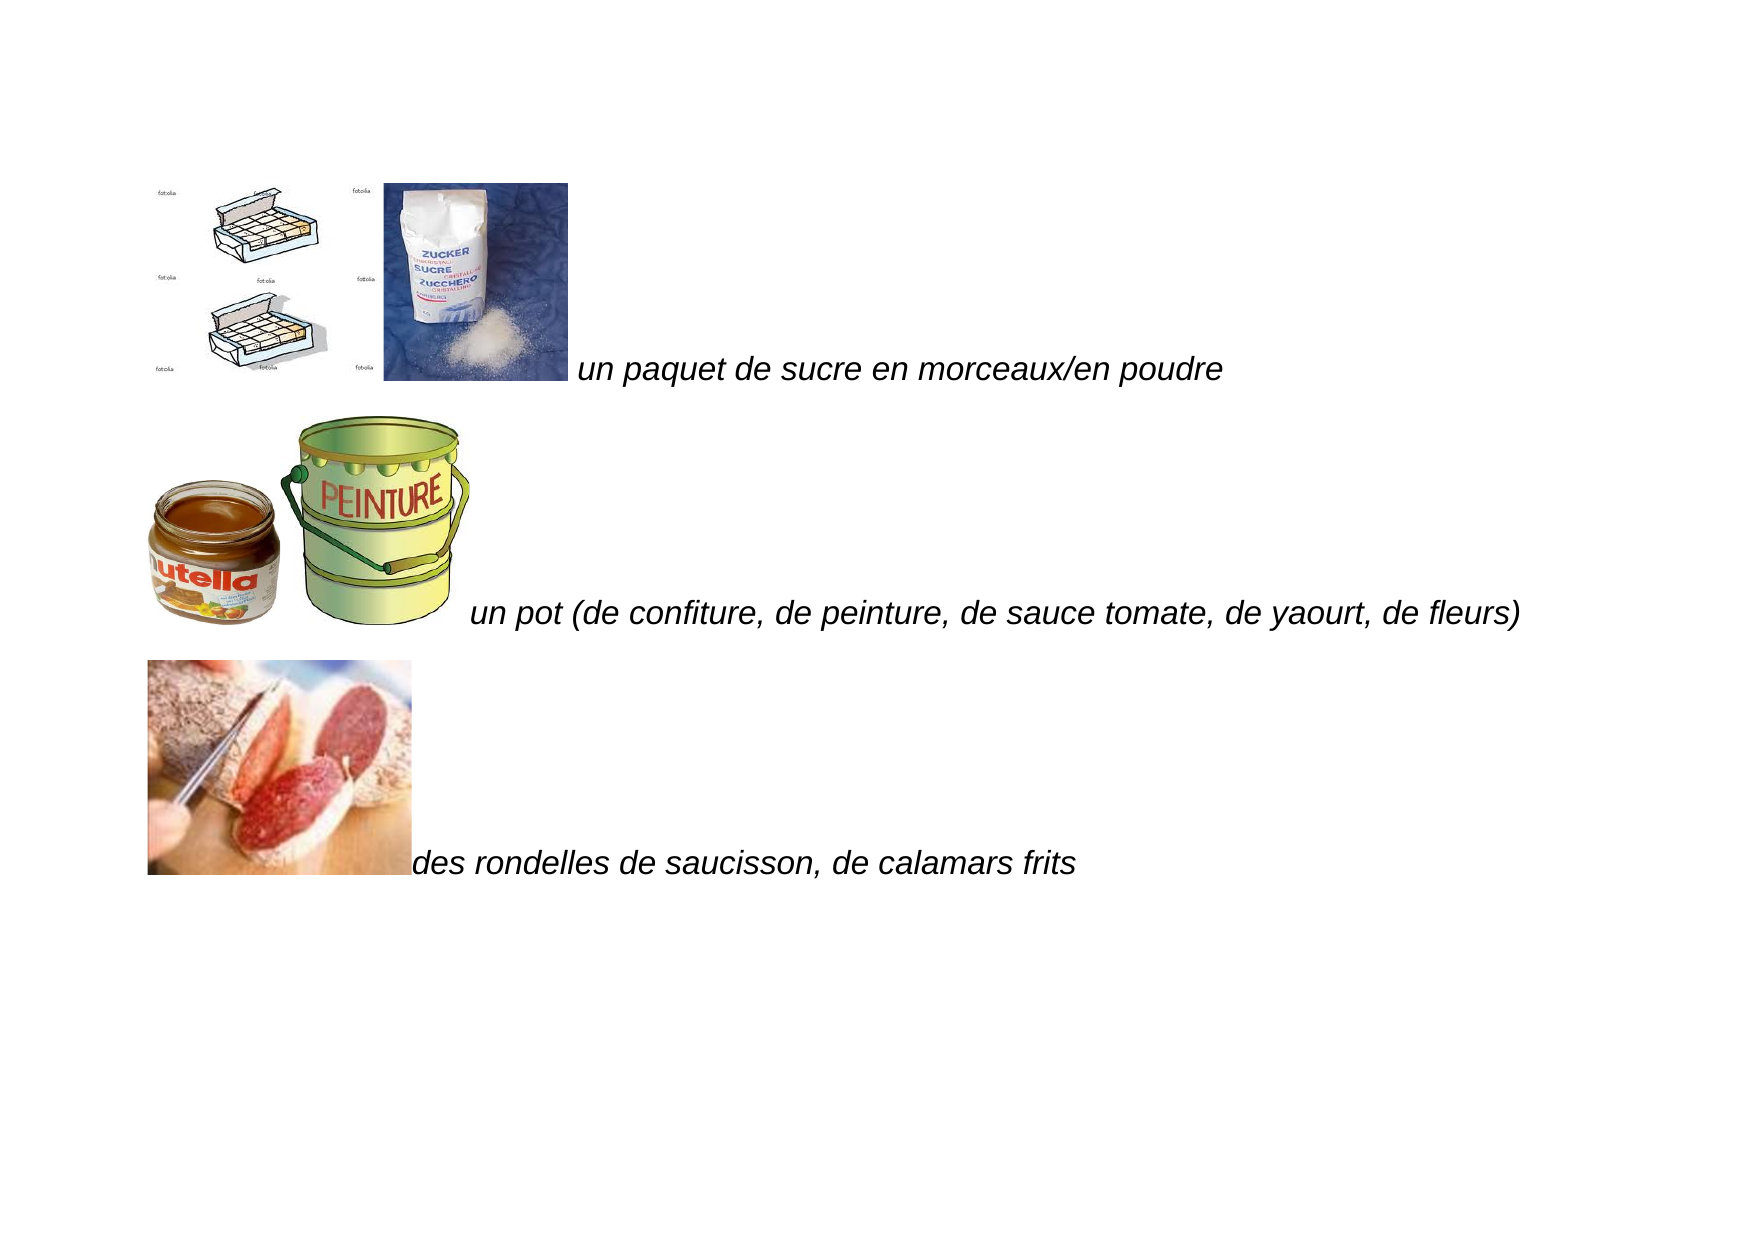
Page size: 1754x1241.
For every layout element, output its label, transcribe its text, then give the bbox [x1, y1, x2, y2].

picture [147, 660, 412, 875]
text des rondelles de saucisson, de calamars frits [148, 661, 1606, 882]
text un pot (de confiture, de peinture, de sauce tomate, de yaourt, de fleurs) [148, 417, 1606, 631]
picture [147, 177, 568, 381]
picture [147, 416, 470, 625]
